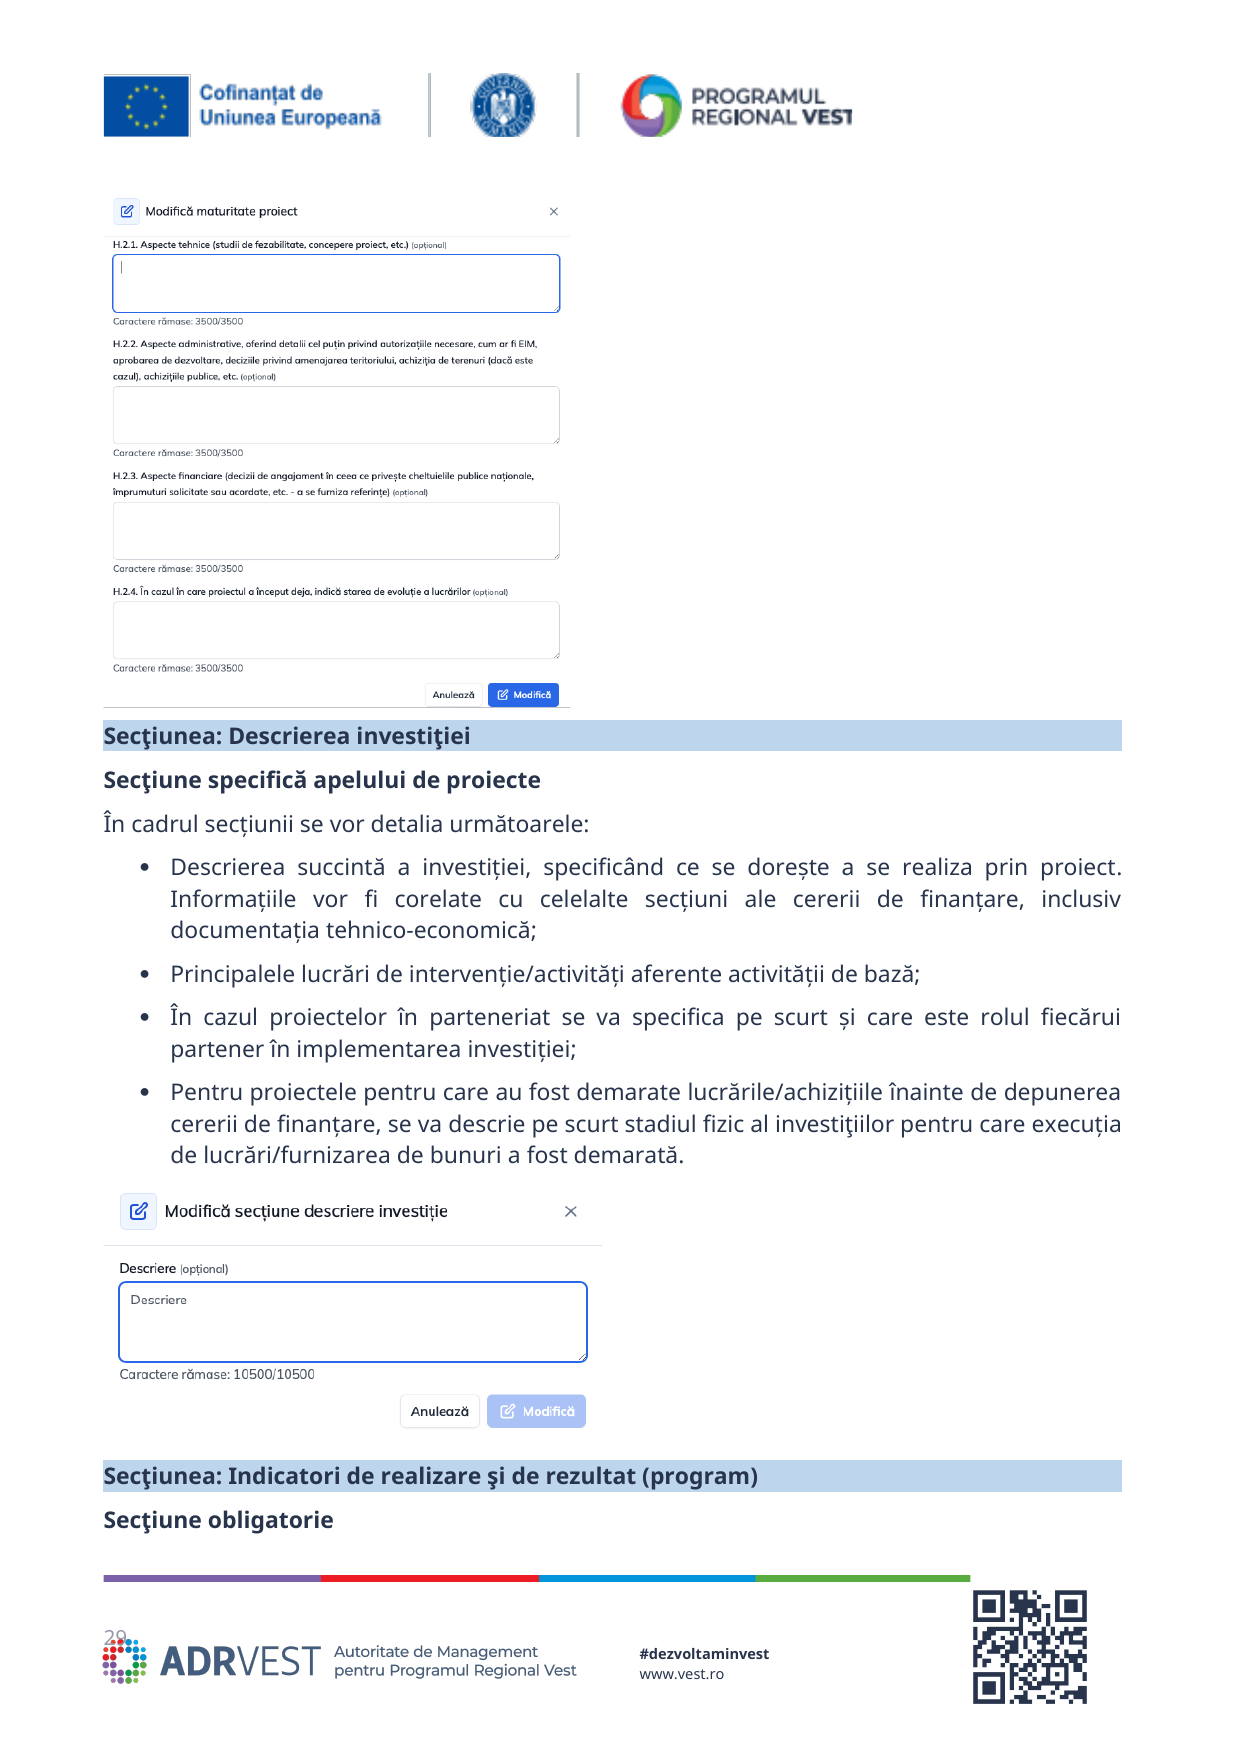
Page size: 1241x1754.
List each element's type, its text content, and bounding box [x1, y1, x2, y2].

text Secţiunea: Indicatori de realizare şi de rezultat (program) [103, 1460, 1122, 1492]
picture [93, 1636, 582, 1687]
list Descrierea succintă a investiției, specificând ce se dorește a se realiza prin proiect. Informațiile vor fi corelate cu celelalte secțiuni ale cererii de finanțare, inclusiv documentația tehnico-economică; [141, 851, 1122, 945]
text Secţiune obligatorie [103, 1504, 1122, 1535]
picture [103, 191, 571, 708]
text În cadrul secțiunii se vor detalia următoarele: [103, 807, 1122, 839]
list În cazul proiectelor în parteneriat se va specifica pe scurt și care este rolul fiecărui partener în implementarea investiţiei; [141, 1001, 1122, 1064]
text Secţiune specifică apelului de proiecte [103, 764, 1122, 795]
text Secţiunea: Descrierea investiţiei [103, 720, 1122, 751]
picture [964, 1581, 1096, 1713]
picture [103, 1182, 603, 1448]
list Pentru proiectele pentru care au fost demarate lucrările/achizițiile înainte de depunerea cererii de finanțare, se va descrie pe scurt stadiul fizic al investiţiilor pentru care execuția de lucrări/furnizarea de bunuri a fost demarată. [141, 1076, 1122, 1170]
list Principalele lucrări de intervenție/activități aferente activității de bază; [141, 957, 1122, 989]
